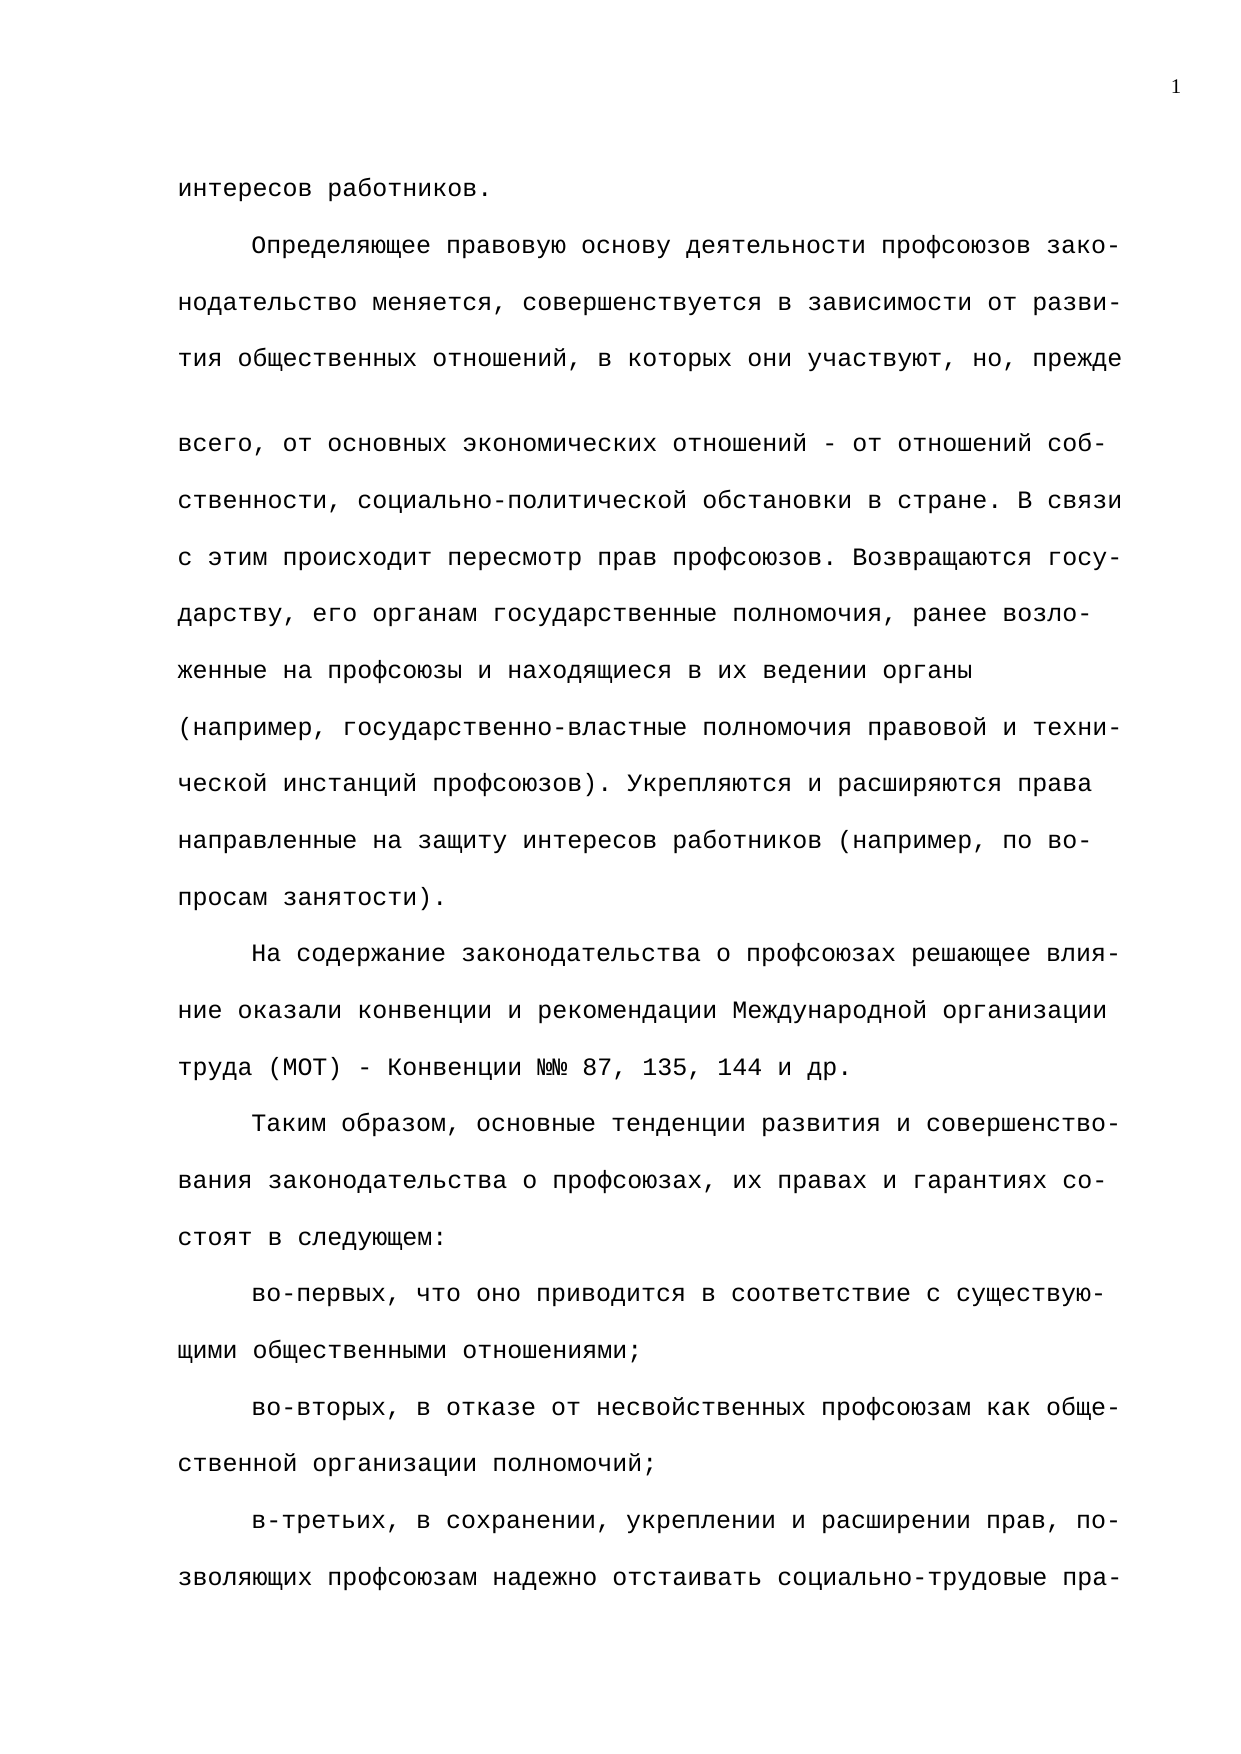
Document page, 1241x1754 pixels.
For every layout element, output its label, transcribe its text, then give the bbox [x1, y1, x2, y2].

text во-первых, что оно приводится в соответствие с существую- [177, 1281, 1181, 1309]
text в-третьих, в сохранении, укреплении и расширении прав, по- [177, 1508, 1181, 1536]
text ственности, социально-политической обстановки в стране. В связи [177, 488, 1181, 516]
text нодательство меняется, совершенствуется в зависимости от разви- [177, 289, 1181, 318]
text направленные на защиту интересов работников (например, по во- [177, 828, 1181, 856]
text щими общественными отношениями; [177, 1338, 1181, 1366]
text с этим происходит пересмотр прав профсоюзов. Возвращаются госу- [177, 544, 1181, 573]
text (например, государственно-властные полномочия правовой и техни- [177, 714, 1181, 743]
text Определяющее правовую основу деятельности профсоюзов зако- [177, 233, 1181, 261]
text ние оказали конвенции и рекомендации Международной организации [177, 998, 1181, 1026]
text женные на профсоюзы и находящиеся в их ведении органы [177, 658, 1181, 686]
text Таким образом, основные тенденции развития и совершенство- [177, 1111, 1181, 1139]
text ческой инстанций профсоюзов). Укрепляются и расширяются права [177, 771, 1181, 799]
text зволяющих профсоюзам надежно отстаивать социально-трудовые пра- [177, 1564, 1181, 1593]
text стоят в следующем: [177, 1224, 1181, 1253]
text интересов работников. [177, 176, 1181, 204]
text тия общественных отношений, в которых они участвуют, но, прежде [177, 346, 1181, 374]
text просам занятости). [177, 884, 1181, 913]
text ственной организации полномочий; [177, 1451, 1181, 1479]
text дарству, его органам государственные полномочия, ранее возло- [177, 601, 1181, 629]
text На содержание законодательства о профсоюзах решающее влия- [177, 941, 1181, 969]
text всего, от основных экономических отношений - от отношений соб- [177, 431, 1181, 459]
text вания законодательства о профсоюзах, их правах и гарантиях со- [177, 1168, 1181, 1196]
text во-вторых, в отказе от несвойственных профсоюзам как обще- [177, 1394, 1181, 1423]
text труда (МОТ) - Конвенции №№ 87, 135, 144 и др. [177, 1054, 1181, 1083]
